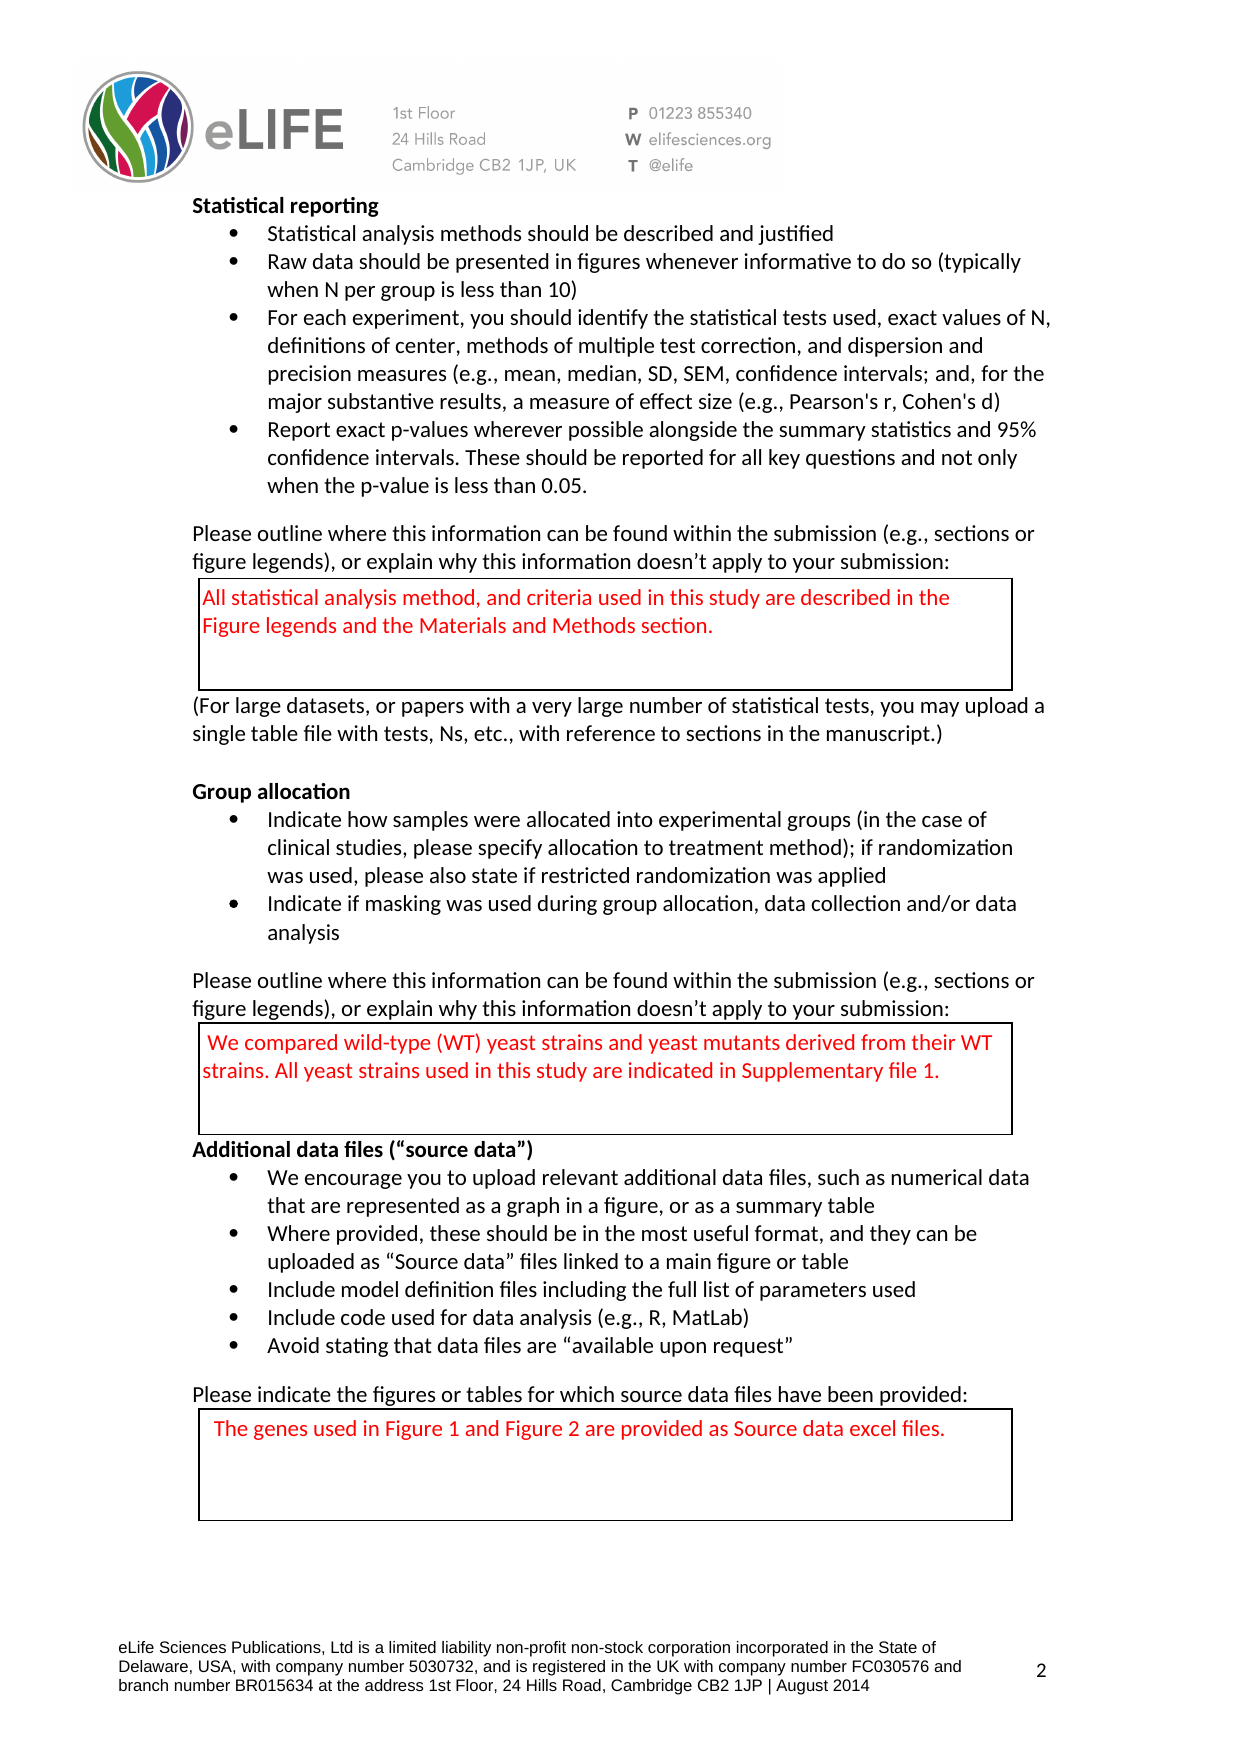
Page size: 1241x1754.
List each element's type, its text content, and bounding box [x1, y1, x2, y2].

text Additional data files (“source data”) [192, 1052, 1053, 1163]
list Statistical analysis methods should be described and justified [229, 219, 1053, 247]
list We encourage you to upload relevant additional data files, such as numerical data that are represented as a graph in a figure, or as a summary table [229, 1163, 1053, 1219]
list Include code used for data analysis (e.g., R, MatLab) [229, 1303, 1053, 1332]
list Avoid stating that data files are “available upon request” [229, 1332, 1053, 1359]
list Where provided, these should be in the most useful format, and they can be uploaded as “Source data” files linked to a main figure or table [229, 1219, 1053, 1276]
list Indicate how samples were allocated into experimental groups (in the case of clinical studies, please specify allocation to treatment method); if randomization was used, please also state if restricted randomization was applied [229, 806, 1053, 889]
picture [73, 59, 784, 191]
list For each experiment, you should identify the statistical tests used, exact values of N, definitions of center, methods of multiple test correction, and dispersion and precision measures (e.g., mean, median, SD, SEM, confidence intervals; and, for the major substantive results, a measure of effect size (e.g., Pearson's r, Cohen's d) [229, 303, 1053, 415]
text The genes used in Figure 1 and Figure 2 are provided as Source data excel files. [200, 1412, 1011, 1444]
text Group allocation [192, 777, 1053, 806]
text Statistical reporting [192, 191, 1053, 219]
list Raw data should be presented in figures whenever informative to do so (typically when N per group is less than 10) [229, 247, 1053, 303]
list Report exact p-values wherever possible alongside the summary statistics and 95% confidence intervals. These should be reported for all key questions and not only when the p-value is less than 0.05. [229, 415, 1053, 499]
text All statistical analysis method, and criteria used in this study are described in the Figure legends and the Materials and Methods section. [200, 581, 1011, 641]
text (For large datasets, or papers with a very large number of statistical tests, you may upload a single table file with tests, Ns, etc., with reference to sections in the manuscript.) [192, 603, 1053, 747]
list Include model definition files including the full list of parameters used [229, 1276, 1053, 1303]
text We compared wild-type (WT) yeast strains and yeast mutants derived from their WT strains. All yeast strains used in this study are indicated in Supplementary file 1. [200, 1026, 1011, 1086]
text Please indicate the figures or tables for which source data files have been provided: [192, 1380, 1053, 1408]
list Indicate if masking was used during group allocation, data collection and/or data analysis [229, 889, 1053, 946]
